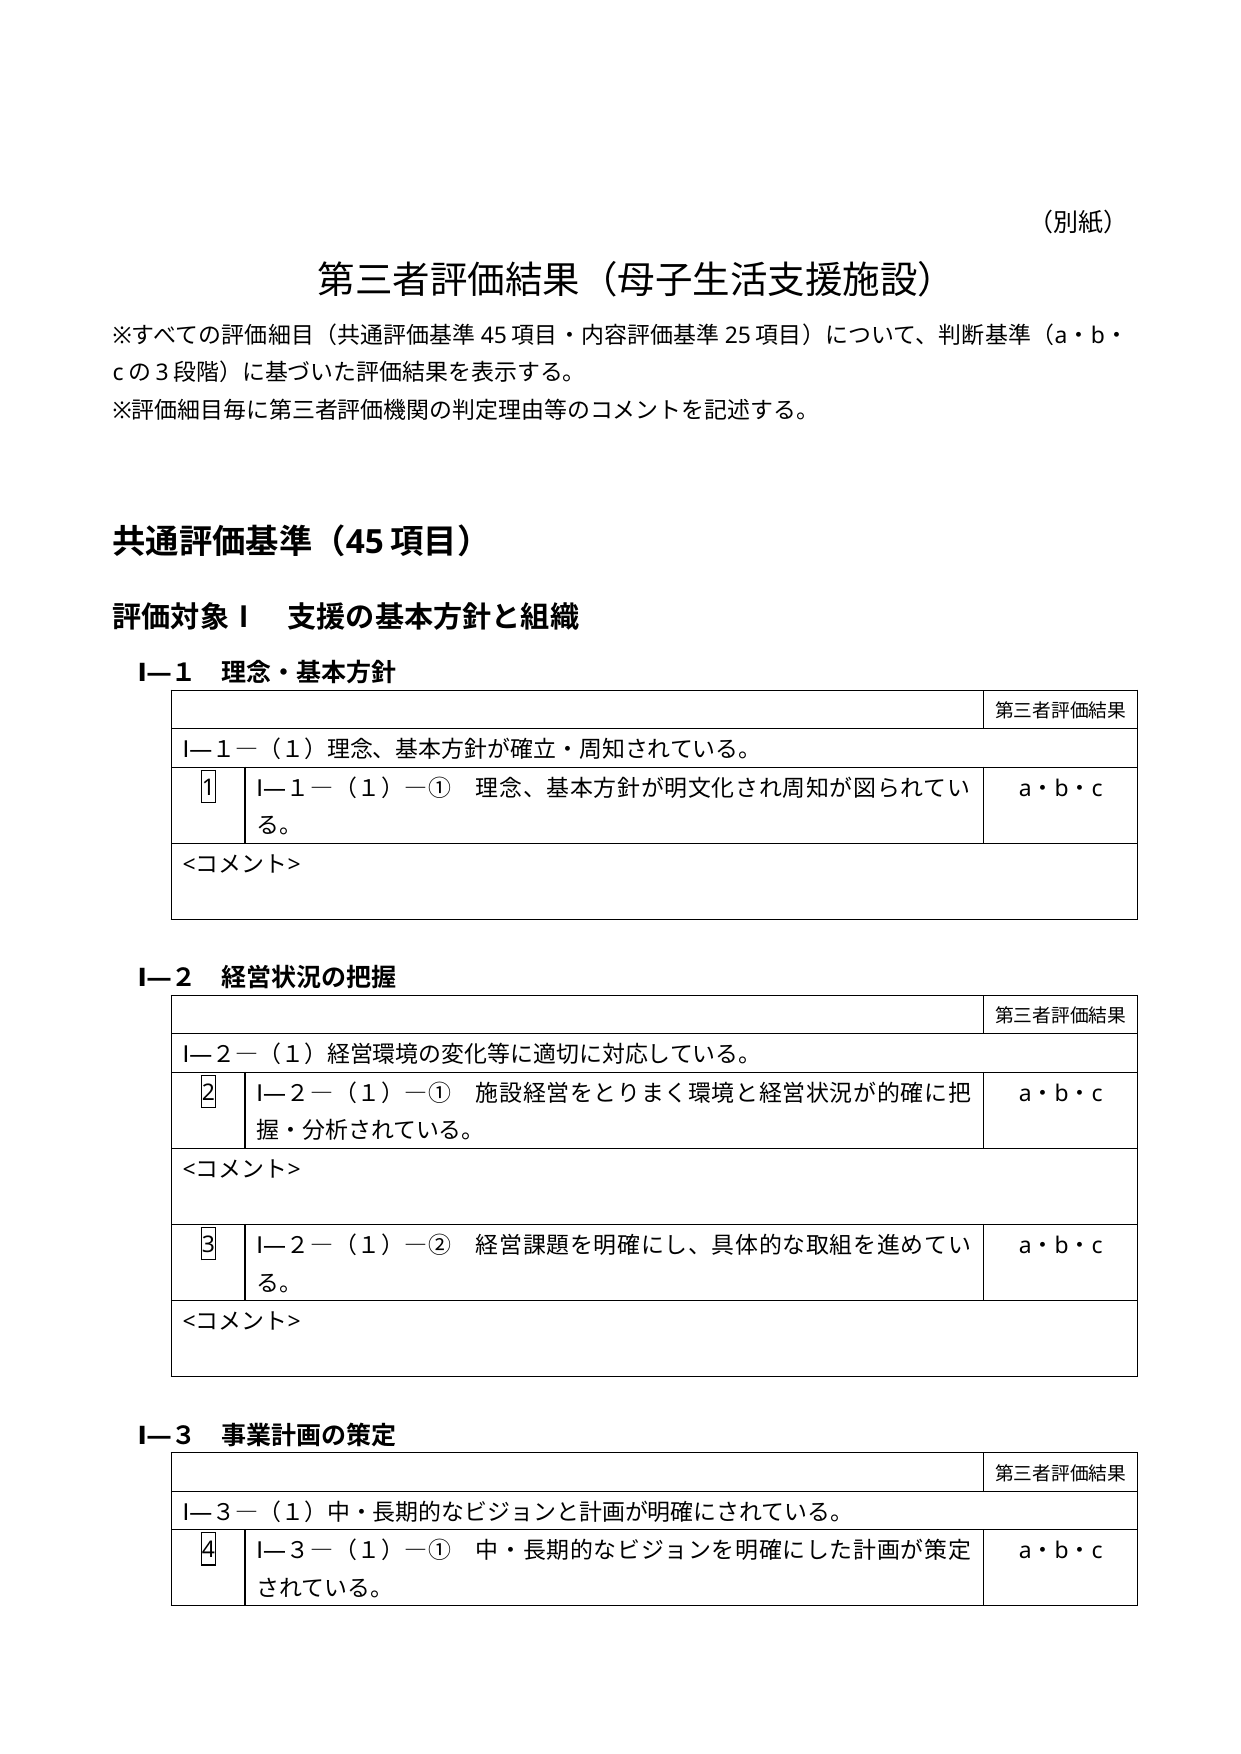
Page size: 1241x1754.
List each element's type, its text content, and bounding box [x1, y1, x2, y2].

table_header 第三者評価結果 [984, 1453, 1137, 1491]
text 評価対象Ⅰ 支援の基本方針と組織 [112, 577, 1128, 652]
text 共通評価基準（45項目） [112, 502, 1128, 577]
table_cell Ⅰ―２―（１）―① 施設経営をとりまく環境と経営状況が的確に把握・分析されている。 [246, 1073, 983, 1148]
text Ⅰ―３ 事業計画の策定 [112, 1414, 1128, 1452]
table_cell Ⅰ―１―（１）理念、基本方針が確立・周知されている。 [172, 729, 1137, 767]
table_cell a・b・c [984, 1073, 1137, 1148]
table_header [172, 996, 983, 1033]
table_cell <コメント> [172, 1149, 1137, 1224]
text Ⅰ―１ 理念・基本方針 [112, 652, 1128, 689]
table_header [172, 691, 983, 728]
table_header [172, 1453, 983, 1491]
table_cell Ⅰ―３―（１）―① 中・長期的なビジョンを明確にした計画が策定されている。 [246, 1530, 983, 1605]
text ※すべての評価細目（共通評価基準45項目・内容評価基準25項目）について、判断基準（a・b・cの3段階）に基づいた評価結果を表示する。 [112, 314, 1128, 389]
table_cell Ⅰ―１―（１）―① 理念、基本方針が明文化され周知が図られている。 [246, 768, 983, 843]
table_cell a・b・c [984, 768, 1137, 843]
text （別紙） [134, 202, 1128, 239]
text Ⅰ―２ 経営状況の把握 [112, 957, 1128, 995]
table_cell Ⅰ―３―（１）中・長期的なビジョンと計画が明確にされている。 [172, 1492, 1137, 1529]
text 第三者評価結果（母子生活支援施設） [134, 239, 1128, 314]
table_cell Ⅰ―２―（１）経営環境の変化等に適切に対応している。 [172, 1034, 1137, 1072]
table_cell Ⅰ―２―（１）―② 経営課題を明確にし、具体的な取組を進めている。 [246, 1225, 983, 1300]
table_header 第三者評価結果 [984, 691, 1137, 728]
table_cell 2 [172, 1073, 244, 1148]
text ※評価細目毎に第三者評価機関の判定理由等のコメントを記述する。 [112, 389, 1128, 427]
table_cell <コメント> [172, 844, 1137, 919]
table_cell a・b・c [984, 1530, 1137, 1605]
table_cell 3 [172, 1225, 244, 1300]
table_cell 4 [172, 1530, 244, 1605]
table_cell a・b・c [984, 1225, 1137, 1300]
table_header 第三者評価結果 [984, 996, 1137, 1033]
table_cell 1 [172, 768, 244, 843]
table_cell <コメント> [172, 1301, 1137, 1376]
